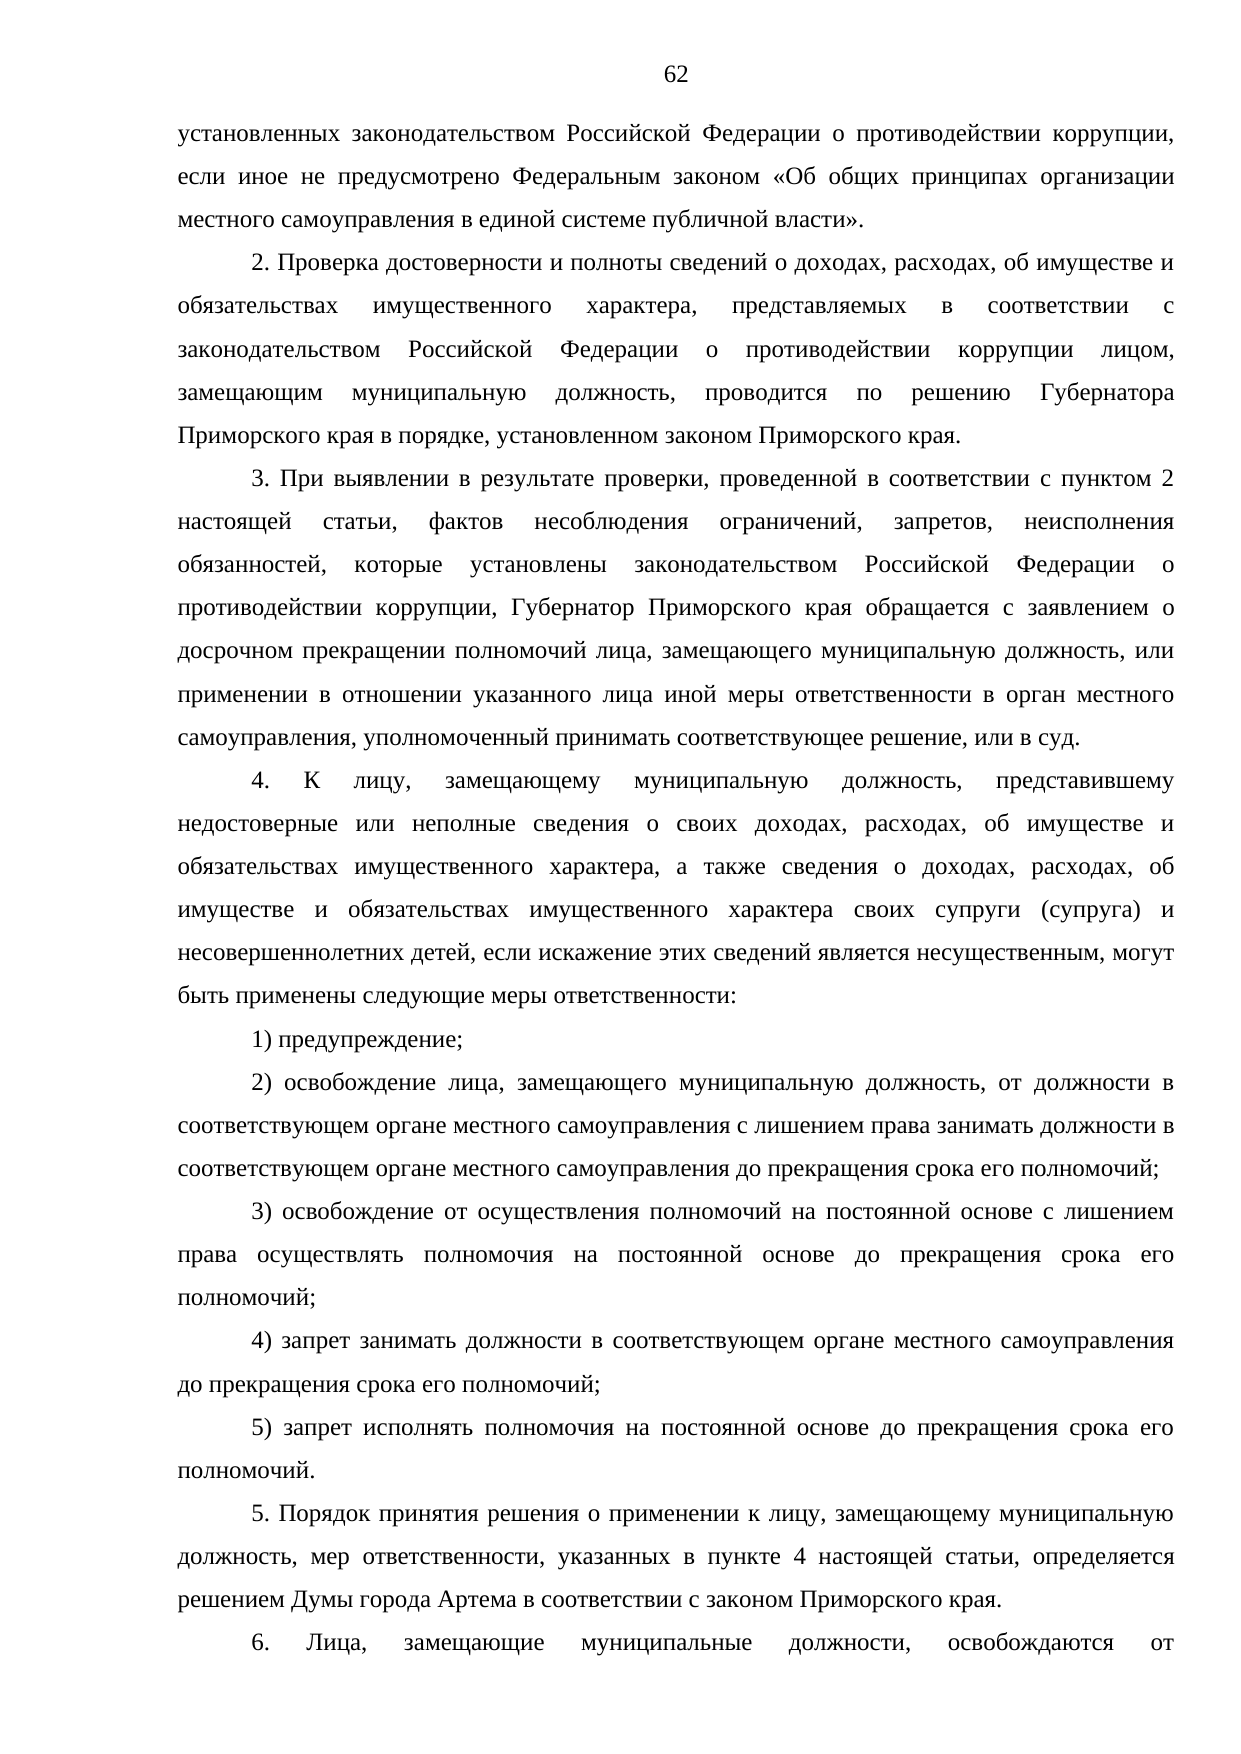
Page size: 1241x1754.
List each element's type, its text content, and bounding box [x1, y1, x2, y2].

text 2) освобождение лица, замещающего муниципальную должность, от должности в соответствующем органе местного самоуправления с лишением права занимать должности в соответствующем органе местного самоуправления до прекращения срока его полномочий; [177, 1067, 1175, 1182]
text 2. Проверка достоверности и полноты сведений о доходах, расходах, об имуществе и обязательствах имущественного характера, представляемых в соответствии с законодательством Российской Федерации о противодействии коррупции лицом, замещающим муниципальную должность, проводится по решению Губернатора Приморского края в порядке, установленном законом Приморского края. [177, 247, 1175, 449]
text 1) предупреждение; [177, 1024, 1175, 1052]
text 3. При выявлении в результате проверки, проведенной в соответствии с пунктом 2 настоящей статьи, фактов несоблюдения ограничений, запретов, неисполнения обязанностей, которые установлены законодательством Российской Федерации о противодействии коррупции, Губернатор Приморского края обращается с заявлением о досрочном прекращении полномочий лица, замещающего муниципальную должность, или применении в отношении указанного лица иной меры ответственности в орган местного самоуправления, уполномоченный принимать соответствующее решение, или в суд. [177, 463, 1175, 751]
text 5) запрет исполнять полномочия на постоянной основе до прекращения срока его полномочий. [177, 1412, 1175, 1484]
text 5. Порядок принятия решения о применении к лицу, замещающему муниципальную должность, мер ответственности, указанных в пункте 4 настоящей статьи, определяется решением Думы города Артема в соответствии с законом Приморского края. [177, 1498, 1175, 1613]
text 3) освобождение от осуществления полномочий на постоянной основе с лишением права осуществлять полномочия на постоянной основе до прекращения срока его полномочий; [177, 1196, 1175, 1311]
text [177, 1627, 1175, 1656]
text 4) запрет занимать должности в соответствующем органе местного самоуправления до прекращения срока его полномочий; [177, 1326, 1175, 1397]
text 4. К лицу, замещающему муниципальную должность, представившему недостоверные или неполные сведения о своих доходах, расходах, об имуществе и обязательствах имущественного характера, а также сведения о доходах, расходах, об имуществе и обязательствах имущественного характера своих супруги (супруга) и несовершеннолетних детей, если искажение этих сведений является несущественным, могут быть применены следующие меры ответственности: [177, 765, 1175, 1009]
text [177, 118, 1175, 233]
